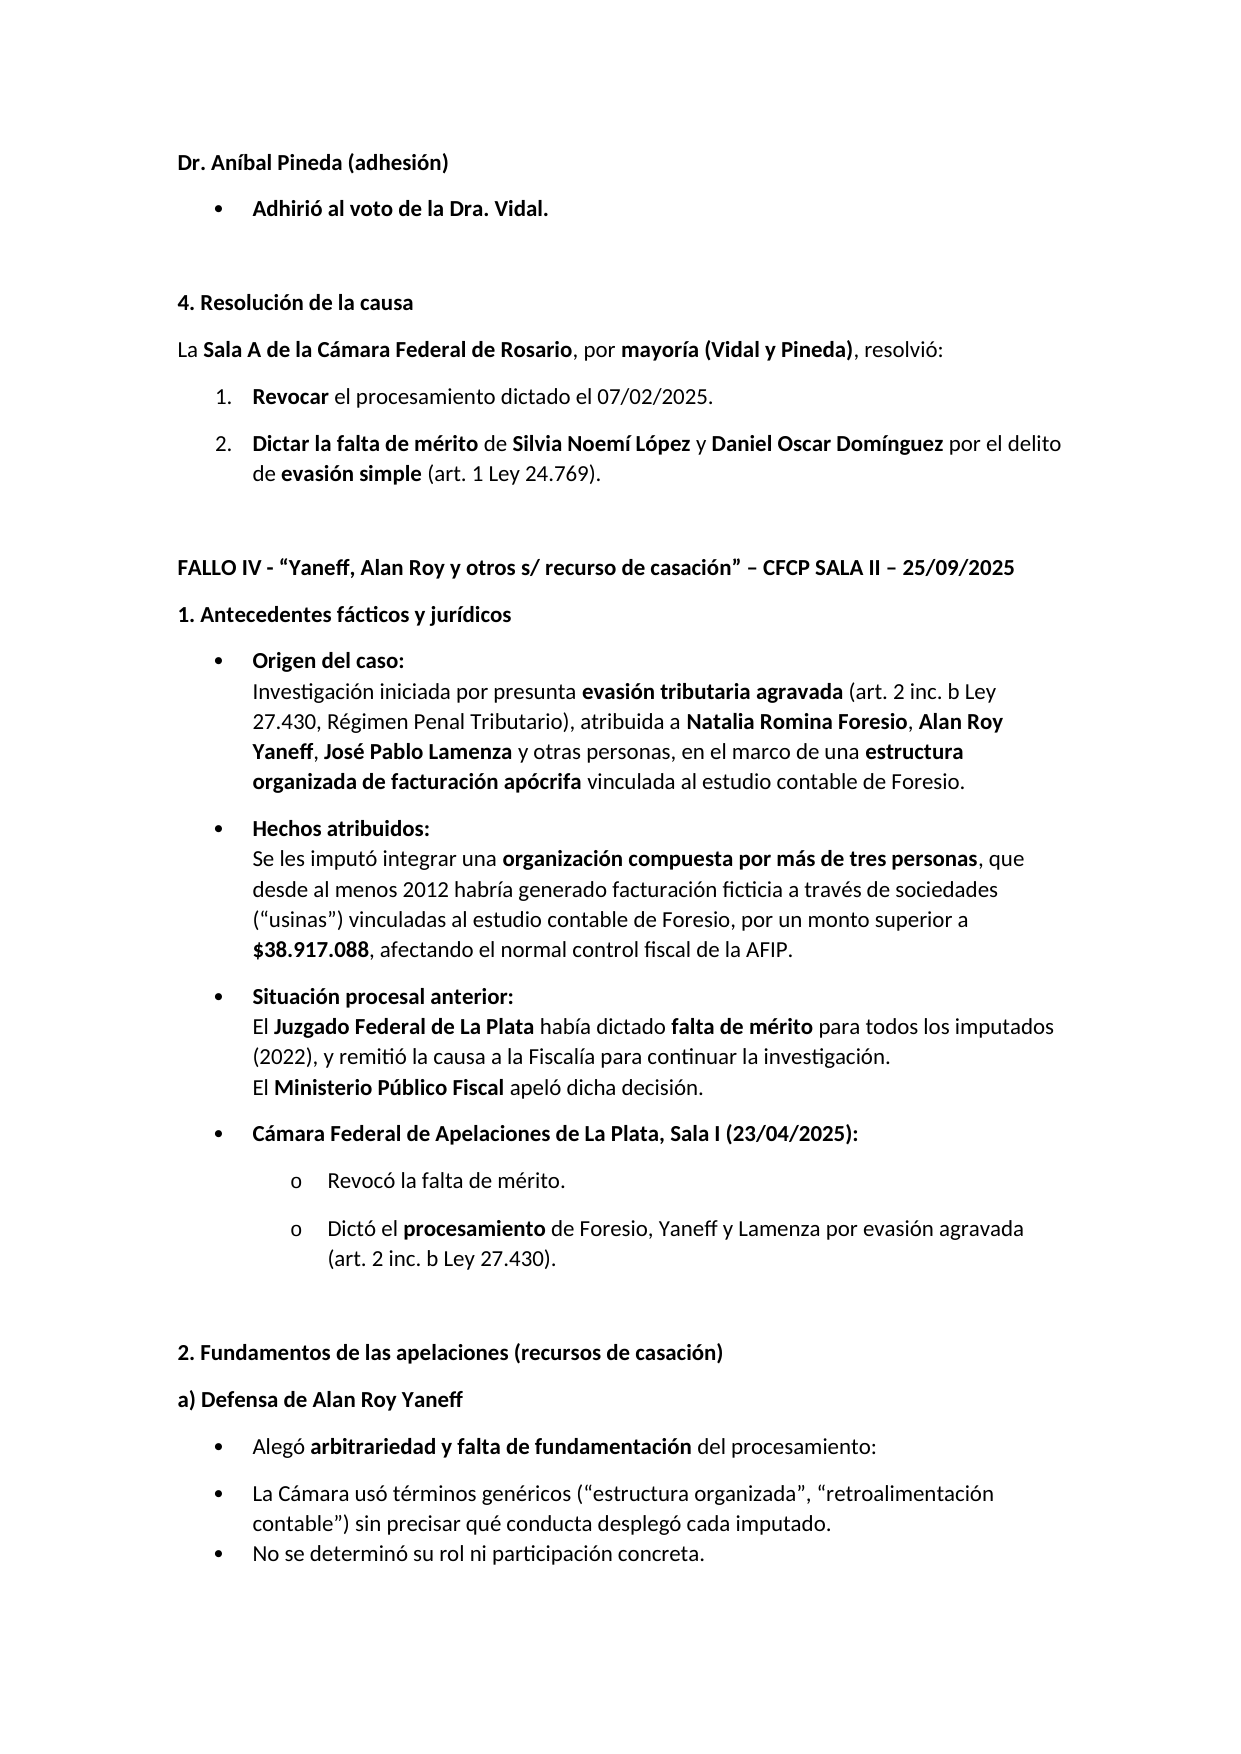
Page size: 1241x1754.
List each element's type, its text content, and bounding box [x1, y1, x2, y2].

list Origen del caso: Investigación iniciada por presunta evasión tributaria agravada (art. 2 inc. b Ley 27.430, Régimen Penal Tributario), atribuida a Natalia Romina Foresio, Alan Roy Yaneff, José Pablo Lamenza y otras personas, en el marco de una estructura organizada de facturación apócrifa vinculada al estudio contable de Foresio. [215, 647, 1063, 795]
text 2. Fundamentos de las apelaciones (recursos de casación) [177, 1338, 1063, 1366]
list Situación procesal anterior: El Juzgado Federal de La Plata había dictado falta de mérito para todos los imputados (2022), y remitió la causa a la Fiscalía para continuar la investigación. El Ministerio Público Fiscal apeló dicha decisión. [215, 982, 1063, 1101]
list Revocar el procesamiento dictado el 07/02/2025. [215, 382, 1063, 410]
text a) Defensa de Alan Roy Yaneff [177, 1385, 1063, 1413]
list Hechos atribuidos: Se les imputó integrar una organización compuesta por más de tres personas, que desde al menos 2012 habría generado facturación ficticia a través de sociedades (“usinas”) vinculadas al estudio contable de Foresio, por un monto superior a $38.917.088, afectando el normal control fiscal de la AFIP. [215, 814, 1063, 963]
text 1. Antecedentes fácticos y jurídicos [177, 600, 1063, 628]
list La Cámara usó términos genéricos (“estructura organizada”, “retroalimentación contable”) sin precisar qué conducta desplegó cada imputado. [215, 1479, 1063, 1537]
list No se determinó su rol ni participación concreta. [215, 1539, 1063, 1567]
list Alegó arbitrariedad y falta de fundamentación del procesamiento: [215, 1432, 1063, 1460]
text Dr. Aníbal Pineda (adhesión) [177, 148, 1063, 176]
list Revocó la falta de mérito. [290, 1166, 1063, 1195]
list Cámara Federal de Apelaciones de La Plata, Sala I (23/04/2025): [215, 1119, 1063, 1147]
list Adhirió al voto de la Dra. Vidal. [215, 194, 1063, 222]
list Dictar la falta de mérito de Silvia Noemí López y Daniel Oscar Domínguez por el delito de evasión simple (art. 1 Ley 24.769). [215, 429, 1063, 487]
list Dictó el procesamiento de Foresio, Yaneff y Lamenza por evasión agravada (art. 2 inc. b Ley 27.430). [290, 1214, 1063, 1272]
text 4. Resolución de la causa [177, 288, 1063, 316]
text FALLO IV - “Yaneff, Alan Roy y otros s/ recurso de casación” – CFCP SALA II – 25/09/2025 [177, 553, 1063, 581]
text La Sala A de la Cámara Federal de Rosario, por mayoría (Vidal y Pineda), resolvió: [177, 335, 1063, 363]
